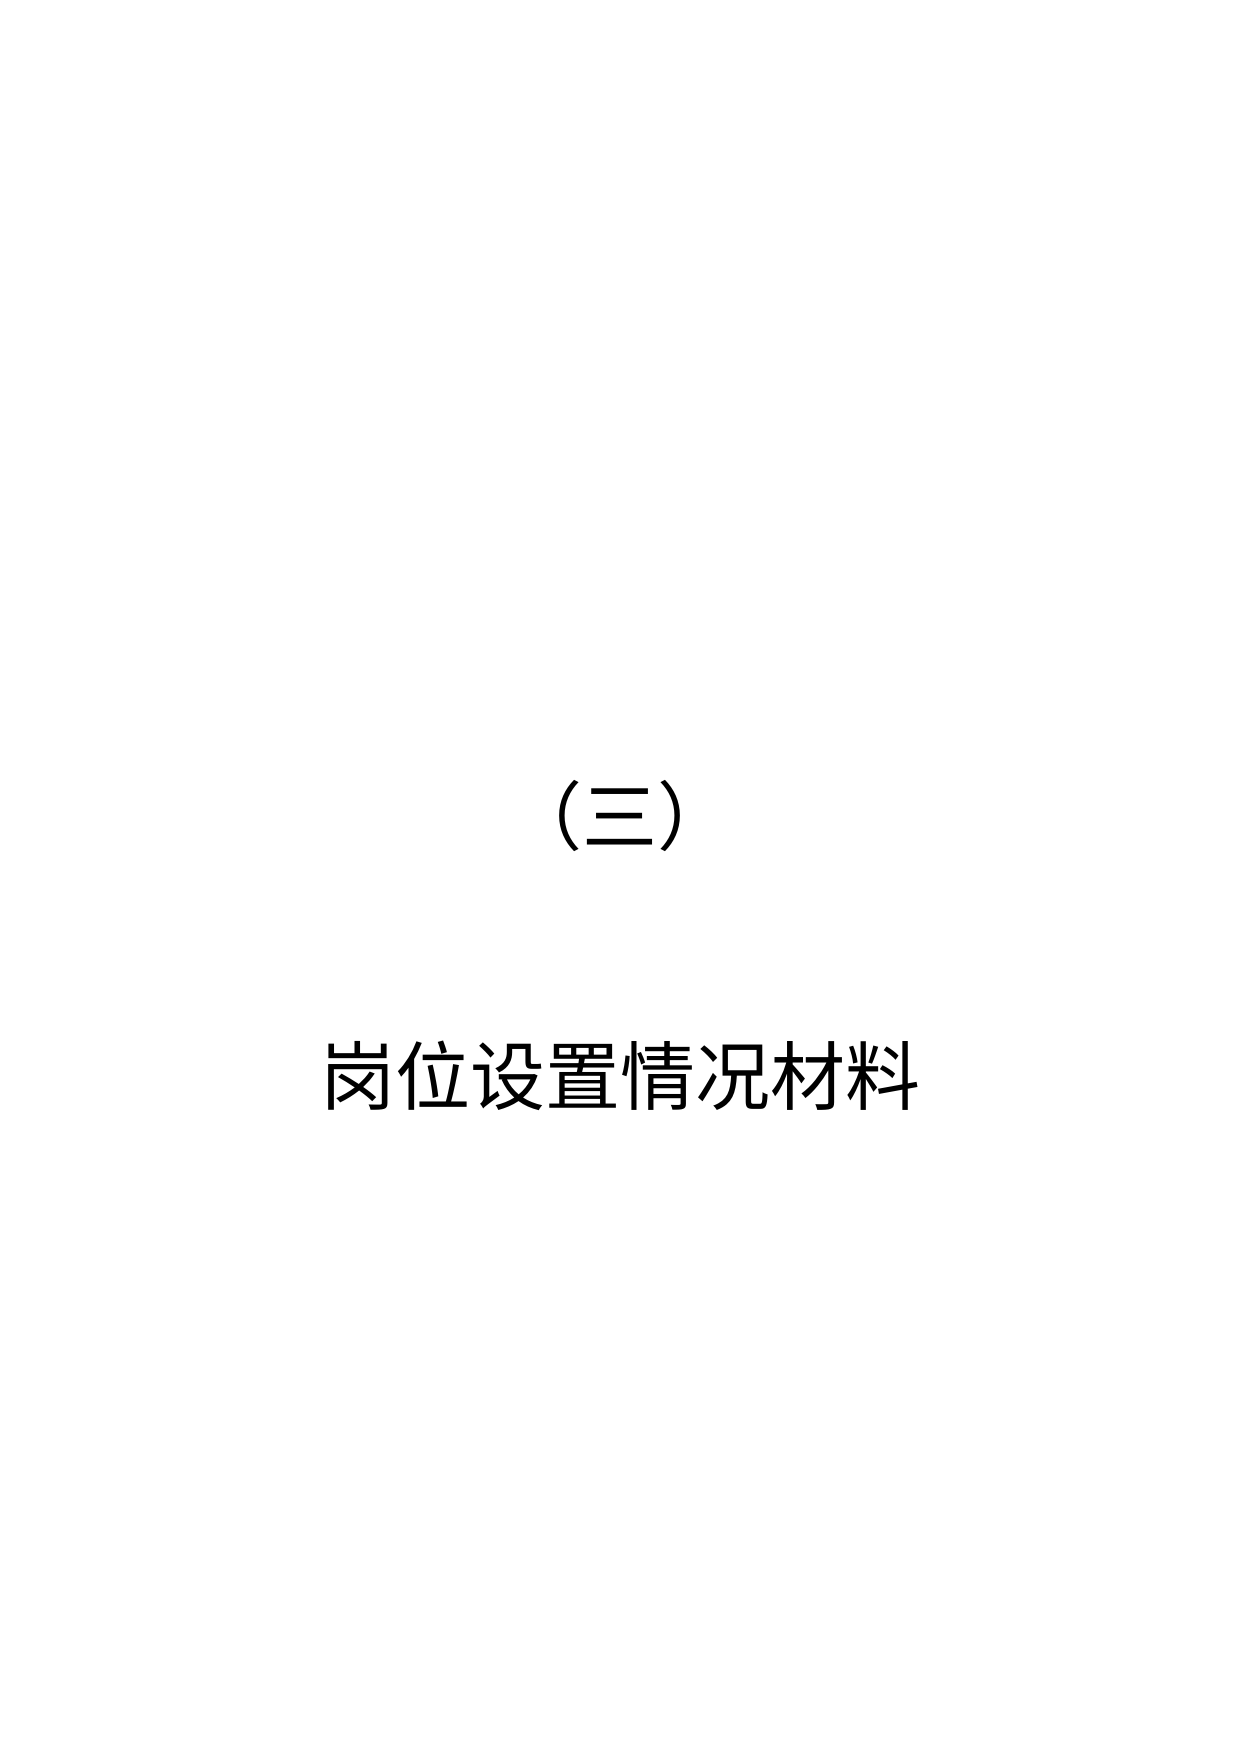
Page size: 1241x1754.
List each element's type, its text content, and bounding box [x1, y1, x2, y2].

text （三） [165, 747, 1075, 877]
text 岗位设置情况材料 [165, 1007, 1075, 1137]
